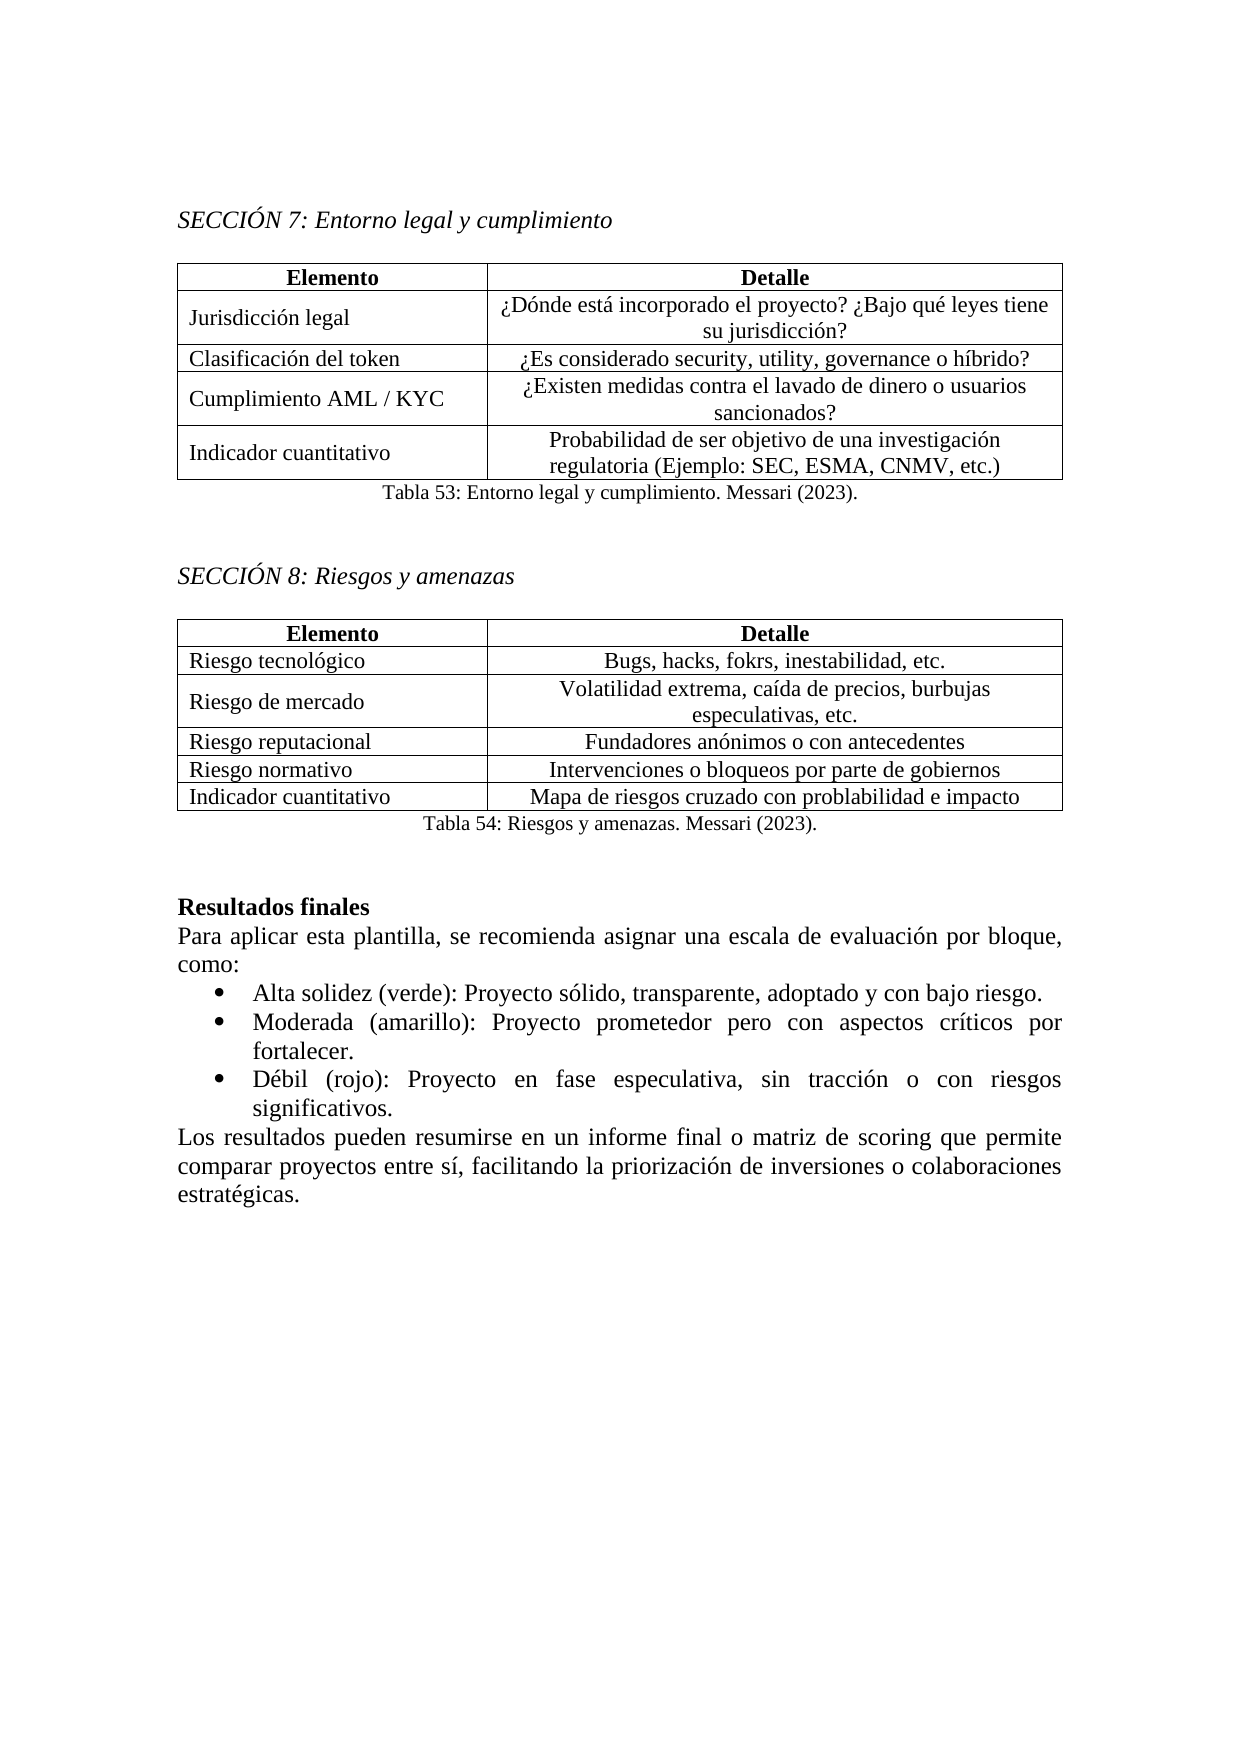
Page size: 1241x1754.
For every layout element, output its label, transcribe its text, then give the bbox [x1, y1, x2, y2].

table_cell ¿Existen medidas contra el lavado de dinero o usuarios sancionados? [488, 372, 1062, 425]
table_cell Jurisdicción legal [178, 291, 487, 344]
table_cell ¿Dónde está incorporado el proyecto? ¿Bajo qué leyes tiene su jurisdicción? [488, 291, 1062, 344]
text Tabla 54: Riesgos y amenazas. Messari (2023). [177, 811, 1063, 834]
table_header Elemento [178, 620, 487, 646]
text Tabla 53: Entorno legal y cumplimiento. Messari (2023). [177, 480, 1063, 504]
table_cell Riesgo normativo [178, 756, 487, 782]
table_cell Fundadores anónimos o con antecedentes [488, 728, 1062, 755]
text Los resultados pueden resumirse en un informe final o matriz de scoring que permite comparar proyectos entre sí, facilitando la priorización de inversiones o colaboraciones estratégicas. [177, 1122, 1063, 1208]
table_header Detalle [488, 264, 1062, 290]
table_cell Clasificación del token [178, 345, 487, 371]
table_cell Intervenciones o bloqueos por parte de gobiernos [488, 756, 1062, 782]
table_cell Indicador cuantitativo [178, 426, 487, 479]
table_cell Probabilidad de ser objetivo de una investigación regulatoria (Ejemplo: SEC, ESMA, CNMV, etc.) [488, 426, 1062, 479]
table_cell Riesgo de mercado [178, 675, 487, 727]
list Alta solidez (verde): Proyecto sólido, transparente, adoptado y con bajo riesgo. [215, 978, 1063, 1007]
table_cell Volatilidad extrema, caída de precios, burbujas especulativas, etc. [488, 675, 1062, 727]
table_cell Cumplimiento AML / KYC [178, 372, 487, 425]
table_header Elemento [178, 264, 487, 290]
list Moderada (amarillo): Proyecto prometedor pero con aspectos críticos por fortalecer. [215, 1007, 1063, 1064]
text SECCIÓN 8: Riesgos y amenazas [177, 561, 1063, 590]
table_cell Bugs, hacks, fokrs, inestabilidad, etc. [488, 647, 1062, 673]
table_cell Indicador cuantitativo [178, 783, 487, 809]
table_cell ¿Es considerado security, utility, governance o híbrido? [488, 345, 1062, 371]
list Débil (rojo): Proyecto en fase especulativa, sin tracción o con riesgos significativos. [215, 1064, 1063, 1122]
text Para aplicar esta plantilla, se recomienda asignar una escala de evaluación por bloque, como: [177, 921, 1063, 978]
table_cell Riesgo reputacional [178, 728, 487, 755]
table_header Detalle [488, 620, 1062, 646]
table_cell Riesgo tecnológico [178, 647, 487, 673]
table_cell Mapa de riesgos cruzado con problabilidad e impacto [488, 783, 1062, 809]
text Resultados finales [177, 892, 1063, 921]
text SECCIÓN 7: Entorno legal y cumplimiento [177, 205, 1063, 234]
